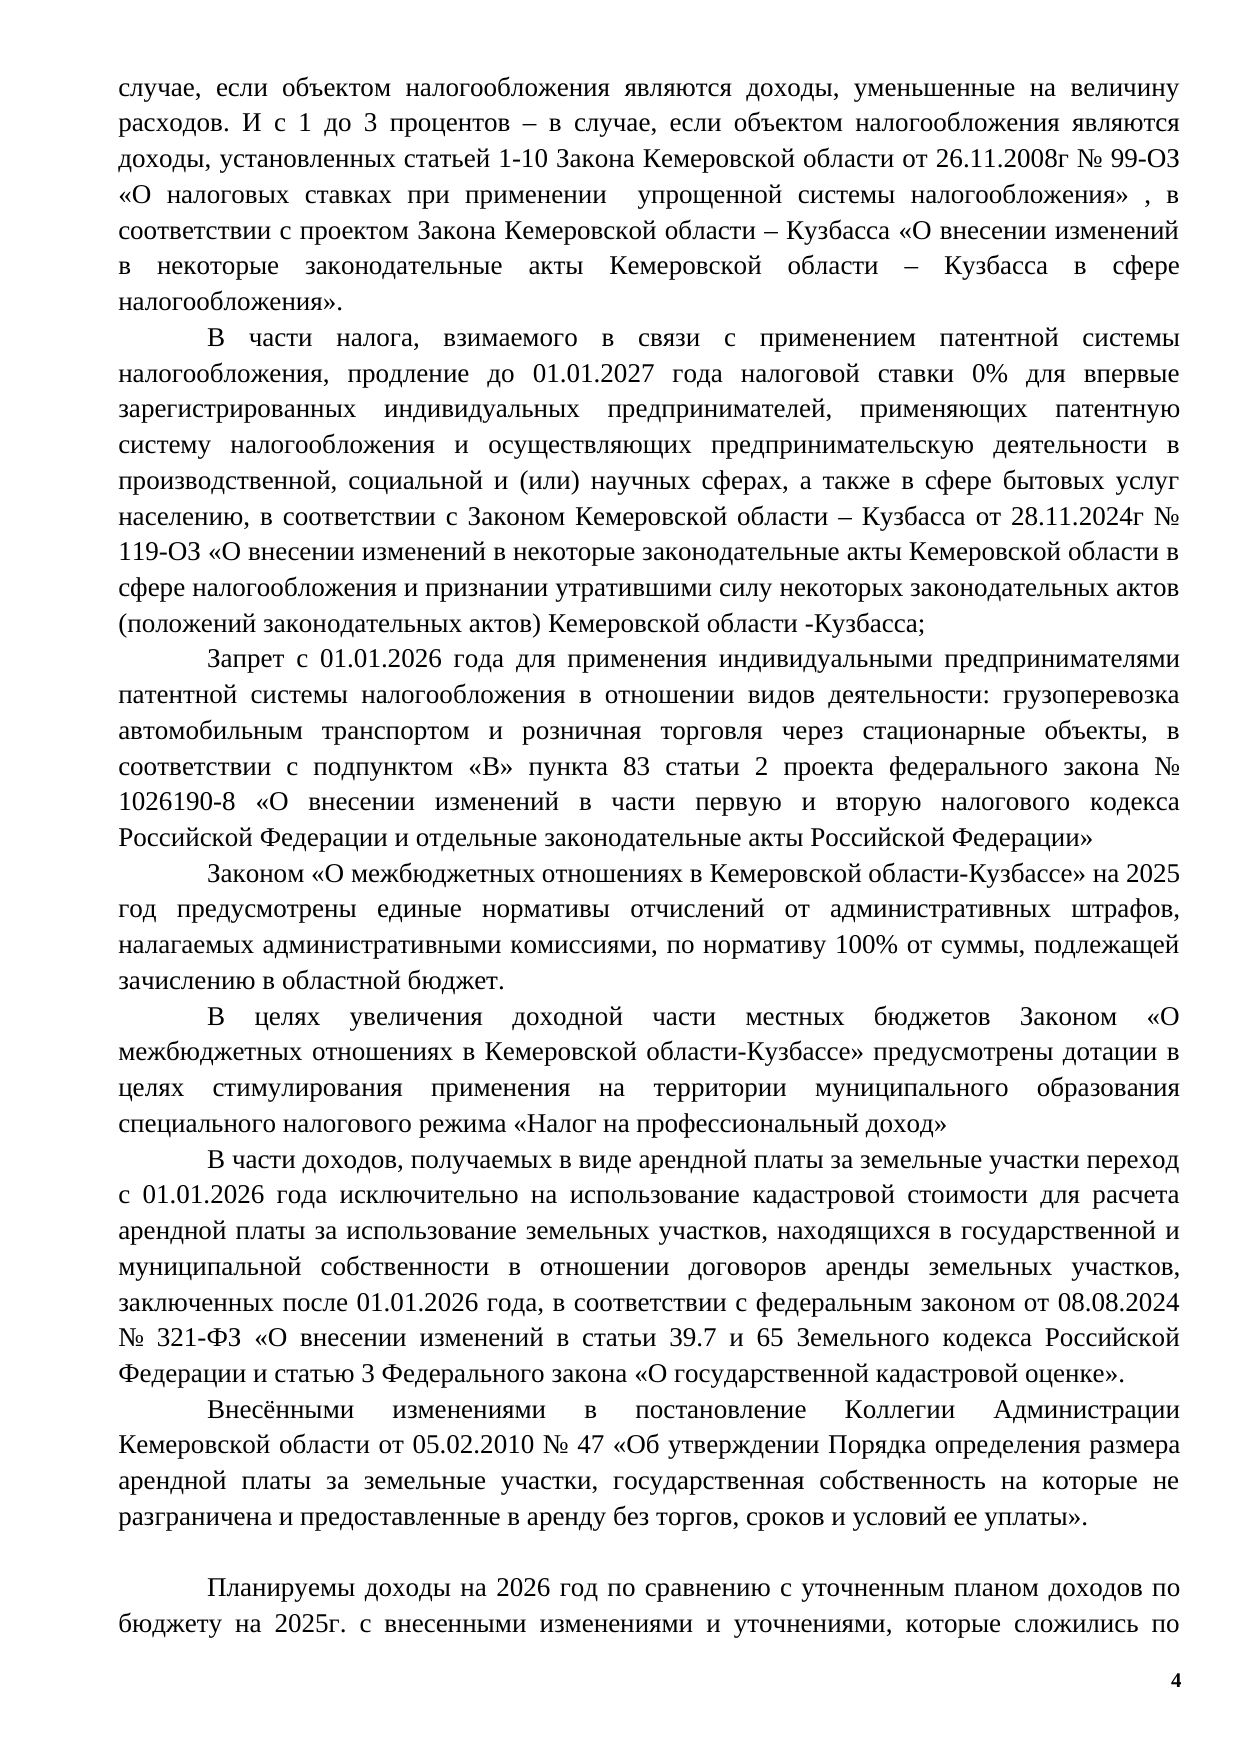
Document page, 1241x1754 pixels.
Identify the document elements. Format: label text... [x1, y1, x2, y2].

text Законом «О межбюджетных отношениях в Кемеровской области-Кузбассе» на 2025 год предусмотрены единые нормативы отчислений от административных штрафов, налагаемых административными комиссиями, по нормативу 100% от суммы, подлежащей зачислению в областной бюджет. [118, 857, 1181, 995]
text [118, 1571, 1181, 1638]
text В целях увеличения доходной части местных бюджетов Законом «О межбюджетных отношениях в Кемеровской области-Кузбассе» предусмотрены дотации в целях стимулирования применения на территории муниципального образования специального налогового режима «Налог на профессиональный доход» [118, 1000, 1181, 1138]
text В части налога, взимаемого в связи с применением патентной системы налогообложения, продление до 01.01.2027 года налоговой ставки 0% для впервые зарегистрированных индивидуальных предпринимателей, применяющих патентную систему налогообложения и осуществляющих предпринимательскую деятельности в производственной, социальной и (или) научных сферах, а также в сфере бытовых услуг населению, в соответствии с Законом Кемеровской области – Кузбасса от 28.11.2024г № 119-ОЗ «О внесении изменений в некоторые законодательные акты Кемеровской области в сфере налогообложения и признании утратившими силу некоторых законодательных актов (положений законодательных актов) Кемеровской области -Кузбасса; [118, 321, 1181, 638]
text Внесёнными изменениями в постановление Коллегии Администрации Кемеровской области от 05.02.2010 № 47 «Об утверждении Порядка определения размера арендной платы за земельные участки, государственная собственность на которые не разграничена и предоставленные в аренду без торгов, сроков и условий ее уплаты». [118, 1393, 1181, 1531]
text Запрет с 01.01.2026 года для применения индивидуальными предпринимателями патентной системы налогообложения в отношении видов деятельности: грузоперевозка автомобильным транспортом и розничная торговля через стационарные объекты, в соответствии с подпунктом «В» пункта 83 статьи 2 проекта федерального закона № 1026190-8 «О внесении изменений в части первую и вторую налогового кодекса Российской Федерации и отдельные законодательные акты Российской Федерации» [118, 642, 1181, 852]
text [118, 71, 1181, 316]
text В части доходов, получаемых в виде арендной платы за земельные участки переход с 01.01.2026 года исключительно на использование кадастровой стоимости для расчета арендной платы за использование земельных участков, находящихся в государственной и муниципальной собственности в отношении договоров аренды земельных участков, заключенных после 01.01.2026 года, в соответствии с федеральным законом от 08.08.2024 № 321-ФЗ «О внесении изменений в статьи 39.7 и 65 Земельного кодекса Российской Федерации и статью 3 Федерального закона «О государственной кадастровой оценке». [118, 1143, 1181, 1388]
